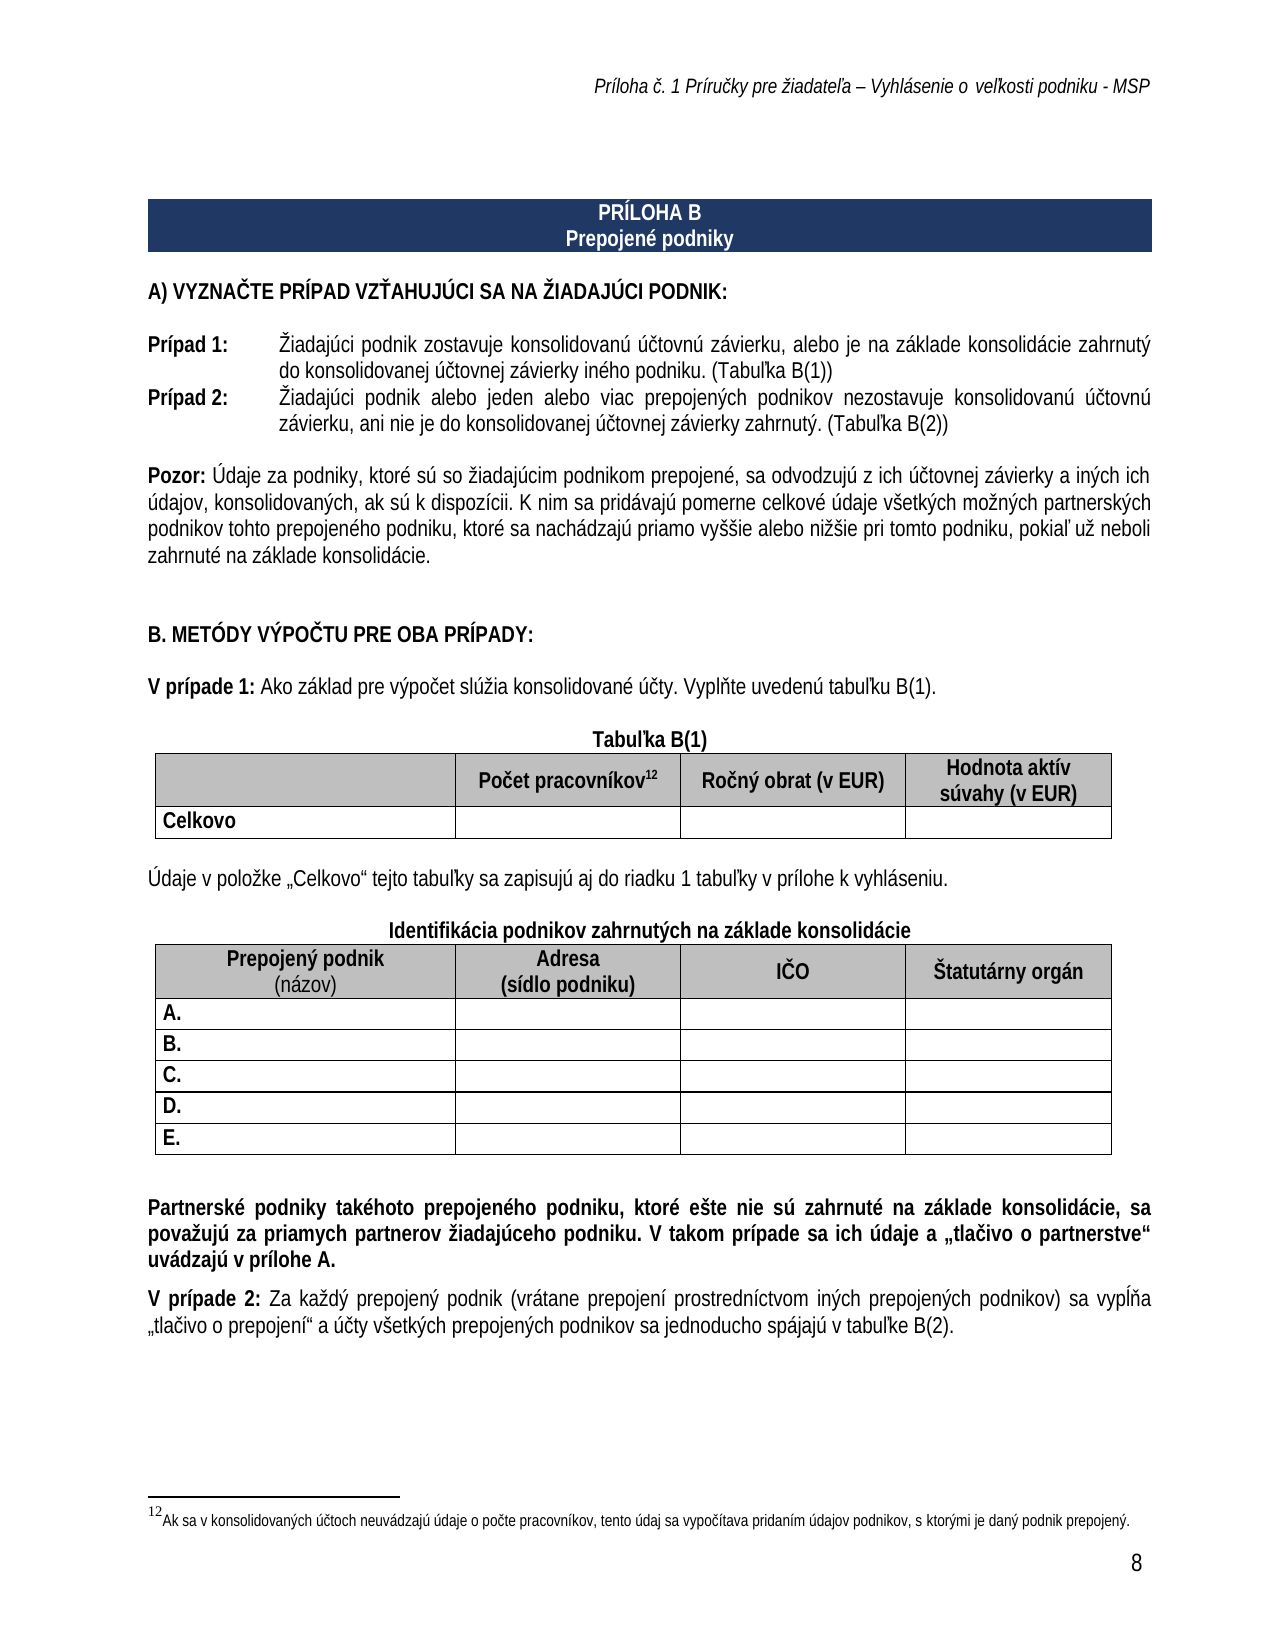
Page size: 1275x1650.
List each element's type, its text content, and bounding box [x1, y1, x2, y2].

table_header Počet pracovníkov [456, 754, 680, 806]
text Identifikácia podnikov zahrnutých na základe konsolidácie [148, 917, 1152, 944]
table_cell [681, 1124, 905, 1154]
text Tabuľka B(1) [148, 726, 1152, 752]
text Prípad 2: Žiadajúci podnik alebo jeden alebo viac prepojených podnikov nezostavuje konsolidovanú účtovnú závierku, ani nie je do konsolidovanej účtovnej závierky zahrnutý. (Tabuľka B(2)) [148, 383, 1152, 436]
text V prípade 2: Za každý prepojený podnik (vrátane prepojení prostredníctvom iných prepojených podnikov) sa vypĺňa „tlačivo o prepojení“ a účty všetkých prepojených podnikov sa jednoducho spájajú v tabuľke B(2). [148, 1285, 1152, 1338]
table_cell [456, 1061, 680, 1091]
text Partnerské podniky takéhoto prepojeného podniku, ktoré ešte nie sú zahrnuté na základe konsolidácie, sa považujú za priamych partnerov žiadajúceho podniku. V takom prípade sa ich údaje a „tlačivo o partnerstve“ uvádzajú v prílohe A. [148, 1194, 1152, 1273]
table_cell [906, 1124, 1111, 1154]
table_header [156, 754, 455, 806]
text V prípade 1: Ako základ pre výpočet slúžia konsolidované účty. Vyplňte uvedenú tabuľku B(1). [148, 673, 1152, 700]
table_header Štatutárny orgán [906, 945, 1111, 998]
table_cell E. [156, 1124, 455, 1154]
table_cell [456, 999, 680, 1029]
table_cell B. [156, 1030, 455, 1060]
table_cell [906, 999, 1111, 1029]
table_cell [681, 1093, 905, 1123]
table_header IČO [681, 945, 905, 998]
table_cell C. [156, 1061, 455, 1091]
table_cell [906, 1093, 1111, 1123]
table_cell [456, 807, 680, 837]
table_cell D. [156, 1093, 455, 1123]
text A) VYZNAČTE PRÍPAD VZŤAHUJÚCI SA NA ŽIADAJÚCI PODNIK: [148, 278, 1152, 304]
table_cell [456, 1030, 680, 1060]
table_cell [681, 1030, 905, 1060]
table_header Hodnota aktív súvahy (v EUR) [906, 754, 1111, 806]
table_cell A. [156, 999, 455, 1029]
table_cell [681, 1061, 905, 1091]
text Prípad 1: Žiadajúci podnik zostavuje konsolidovanú účtovnú závierku, alebo je na základe konsolidácie zahrnutý do konsolidovanej účtovnej závierky iného podniku. (Tabuľka B(1)) [148, 331, 1152, 383]
table_header Prepojený podnik (názov) [156, 945, 455, 998]
table_cell [906, 1061, 1111, 1091]
table_cell [456, 1093, 680, 1123]
table_header Adresa (sídlo podniku) [456, 945, 680, 998]
table_cell [681, 999, 905, 1029]
text B. METÓDY VÝPOČTU PRE OBA PRÍPADY: [148, 621, 1152, 647]
table_cell Celkovo [156, 807, 455, 837]
table_cell [681, 807, 905, 837]
table_cell [456, 1124, 680, 1154]
table_cell [906, 807, 1111, 837]
text PRÍLOHA B [148, 199, 1152, 225]
table_header Ročný obrat (v EUR) [681, 754, 905, 806]
text Prepojené podniky [148, 225, 1152, 252]
text Pozor: Údaje za podniky, ktoré sú so žiadajúcim podnikom prepojené, sa odvodzujú z ich účtovnej závierky a iných ich údajov, konsolidovaných, ak sú k dispozícii. K nim sa pridávajú pomerne celkové údaje všetkých možných partnerských podnikov tohto prepojeného podniku, ktoré sa nachádzajú priamo vyššie alebo nižšie pri tomto podniku, pokiaľ už neboli zahrnuté na základe konsolidácie. [148, 462, 1152, 568]
table_cell [906, 1030, 1111, 1060]
text Údaje v položke „Celkovo“ tejto tabuľky sa zapisujú aj do riadku 1 tabuľky v prílohe k vyhláseniu. [148, 865, 1152, 891]
